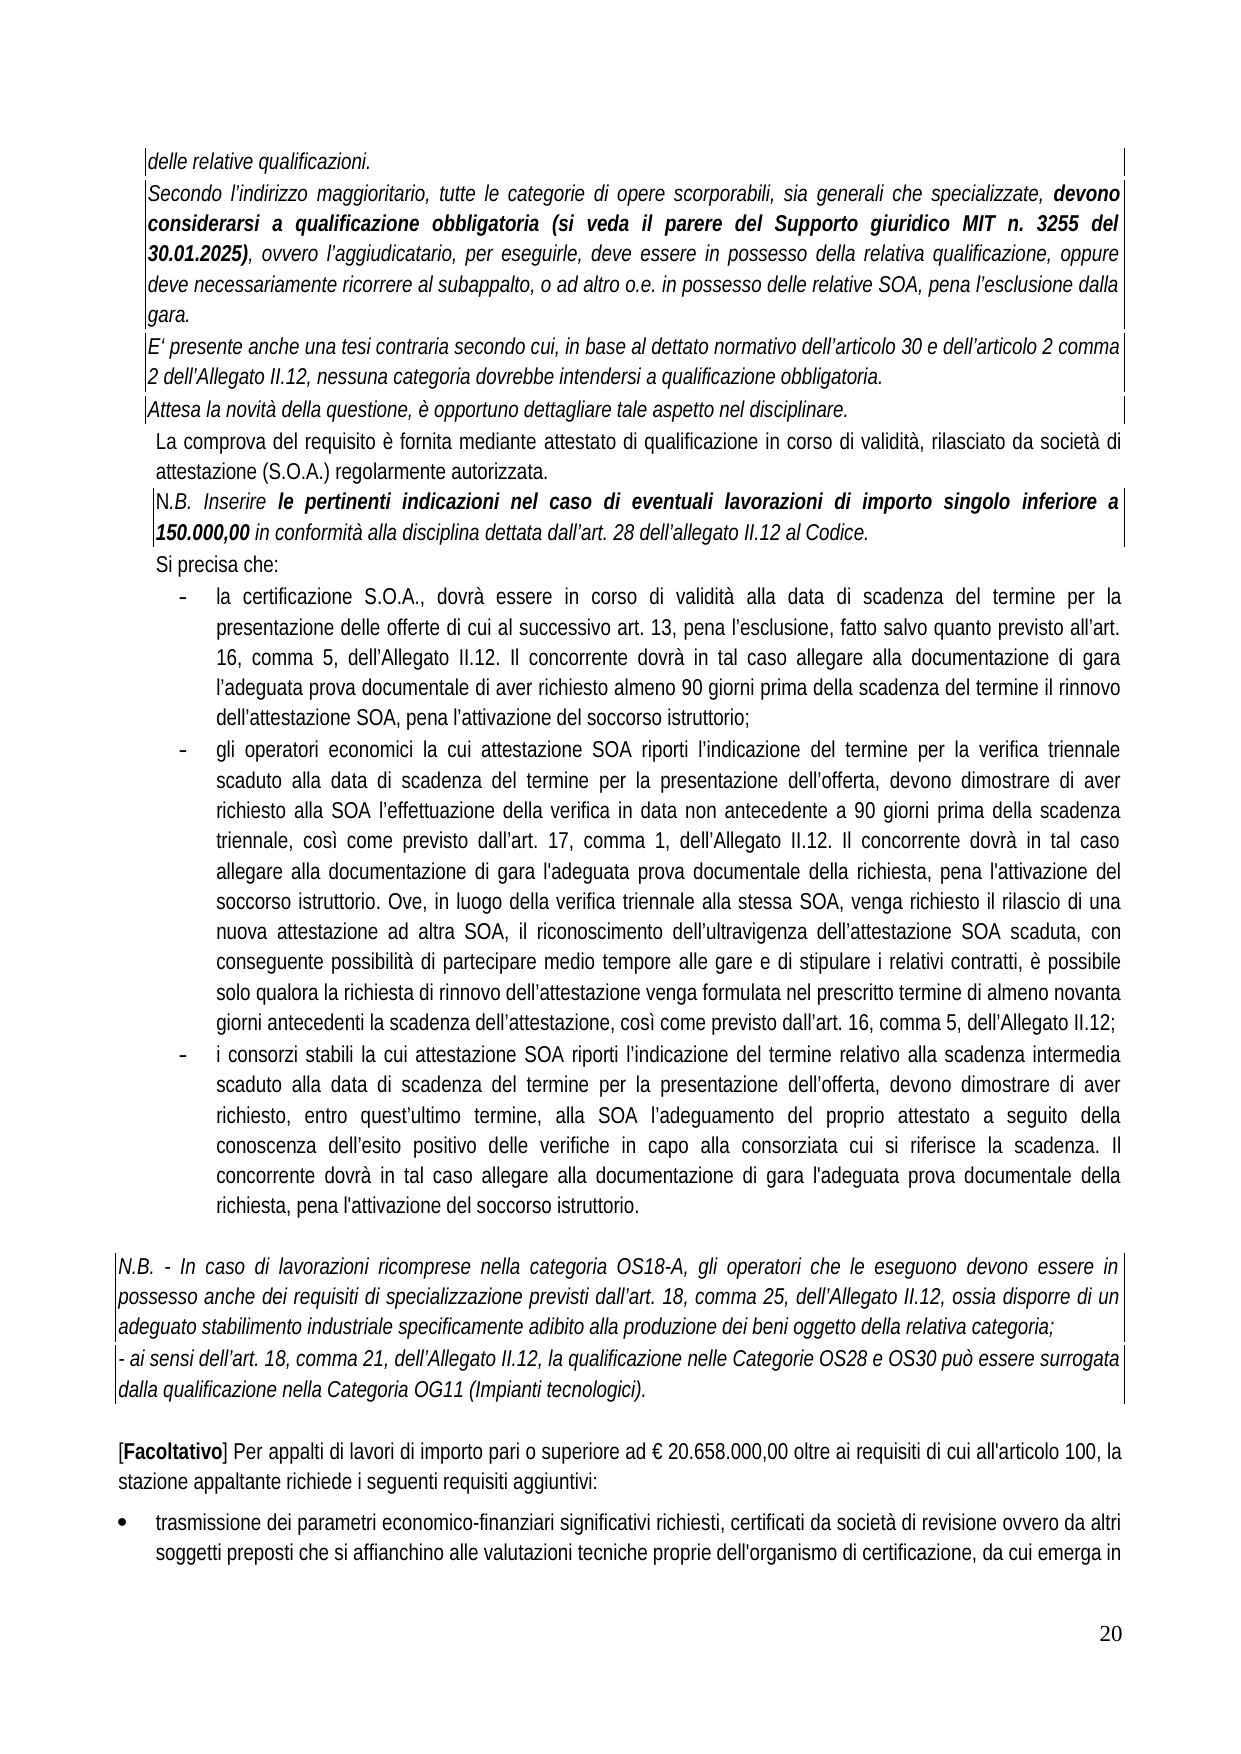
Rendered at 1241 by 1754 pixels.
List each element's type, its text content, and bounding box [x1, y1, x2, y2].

list la certificazione S.O.A., dovrà essere in corso di validità alla data di scadenza del termine per la presentazione delle offerte di cui al successivo art. 13, pena l’esclusione, fatto salvo quanto previsto all’art. 16, comma 5, dell’Allegato II.12. Il concorrente dovrà in tal caso allegare alla documentazione di gara l’adeguata prova documentale di aver richiesto almeno 90 giorni prima della scadenza del termine il rinnovo dell’attestazione SOA, pena l’attivazione del soccorso istruttorio; [178, 581, 1122, 731]
text E‘ presente anche una tesi contraria secondo cui, in base al dettato normativo dell’articolo 30 e dell’articolo 2 comma 2 dell’Allegato II.12, nessuna categoria dovrebbe intendersi a qualificazione obbligatoria. [146, 333, 1124, 392]
text La comprova del requisito è fornita mediante attestato di qualificazione in corso di validità, rilasciato da società di attestazione (S.O.A.) regolarmente autorizzata. [156, 428, 1122, 484]
text N.B. Inserire le pertinenti indicazioni nel caso di eventuali lavorazioni di importo singolo inferiore a 150.000,00 in conformità alla disciplina dettata dall’art. 28 dell’allegato II.12 al Codice. [154, 488, 1124, 547]
text Attesa la novità della questione, è opportuno dettagliare tale aspetto nel disciplinare. [146, 396, 1124, 424]
text [Facoltativo] Per appalti di lavori di importo pari o superiore ad € 20.658.000,00 oltre ai requisiti di cui all'articolo 100, la stazione appaltante richiede i seguenti requisiti aggiuntivi: [118, 1438, 1122, 1495]
text Si precisa che: [156, 551, 1122, 577]
list i consorzi stabili la cui attestazione SOA riporti l’indicazione del termine relativo alla scadenza intermedia scaduto alla data di scadenza del termine per la presentazione dell’offerta, devono dimostrare di aver richiesto, entro quest’ultimo termine, alla SOA l’adeguamento del proprio attestato a seguito della conoscenza dell’esito positivo delle verifiche in capo alla consorziata cui si riferisce la scadenza. Il concorrente dovrà in tal caso allegare alla documentazione di gara l'adeguata prova documentale della richiesta, pena l'attivazione del soccorso istruttorio. [178, 1039, 1122, 1219]
text - ai sensi dell’art. 18, comma 21, dell’Allegato II.12, la qualificazione nelle Categorie OS28 e OS30 può essere surrogata dalla qualificazione nella Categoria OG11 (Impianti tecnologici). [116, 1345, 1124, 1404]
text N.B. - In caso di lavorazioni ricomprese nella categoria OS18-A, gli operatori che le eseguono devono essere in possesso anche dei requisiti di specializzazione previsti dall’art. 18, comma 25, dell’Allegato II.12, ossia disporre di un adeguato stabilimento industriale specificamente adibito alla produzione dei beni oggetto della relativa categoria; [116, 1253, 1124, 1342]
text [146, 148, 1124, 176]
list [118, 1508, 1122, 1565]
list gli operatori economici la cui attestazione SOA riporti l’indicazione del termine per la verifica triennale scaduto alla data di scadenza del termine per la presentazione dell’offerta, devono dimostrare di aver richiesto alla SOA l’effettuazione della verifica in data non antecedente a 90 giorni prima della scadenza triennale, così come previsto dall’art. 17, comma 1, dell’Allegato II.12. Il concorrente dovrà in tal caso allegare alla documentazione di gara l'adeguata prova documentale della richiesta, pena l'attivazione del soccorso istruttorio. Ove, in luogo della verifica triennale alla stessa SOA, venga richiesto il rilascio di una nuova attestazione ad altra SOA, il riconoscimento dell’ultravigenza dell’attestazione SOA scaduta, con conseguente possibilità di partecipare medio tempore alle gare e di stipulare i relativi contratti, è possibile solo qualora la richiesta di rinnovo dell’attestazione venga formulata nel prescritto termine di almeno novanta giorni antecedenti la scadenza dell’attestazione, così come previsto dall’art. 16, comma 5, dell’Allegato II.12; [178, 734, 1122, 1035]
text Secondo l’indirizzo maggioritario, tutte le categorie di opere scorporabili, sia generali che specializzate, devono considerarsi a qualificazione obbligatoria (si veda il parere del Supporto giuridico MIT n. 3255 del 30.01.2025), ovvero l’aggiudicatario, per eseguirle, deve essere in possesso della relativa qualificazione, oppure deve necessariamente ricorrere al subappalto, o ad altro o.e. in possesso delle relative SOA, pena l’esclusione dalla gara. [146, 180, 1124, 329]
